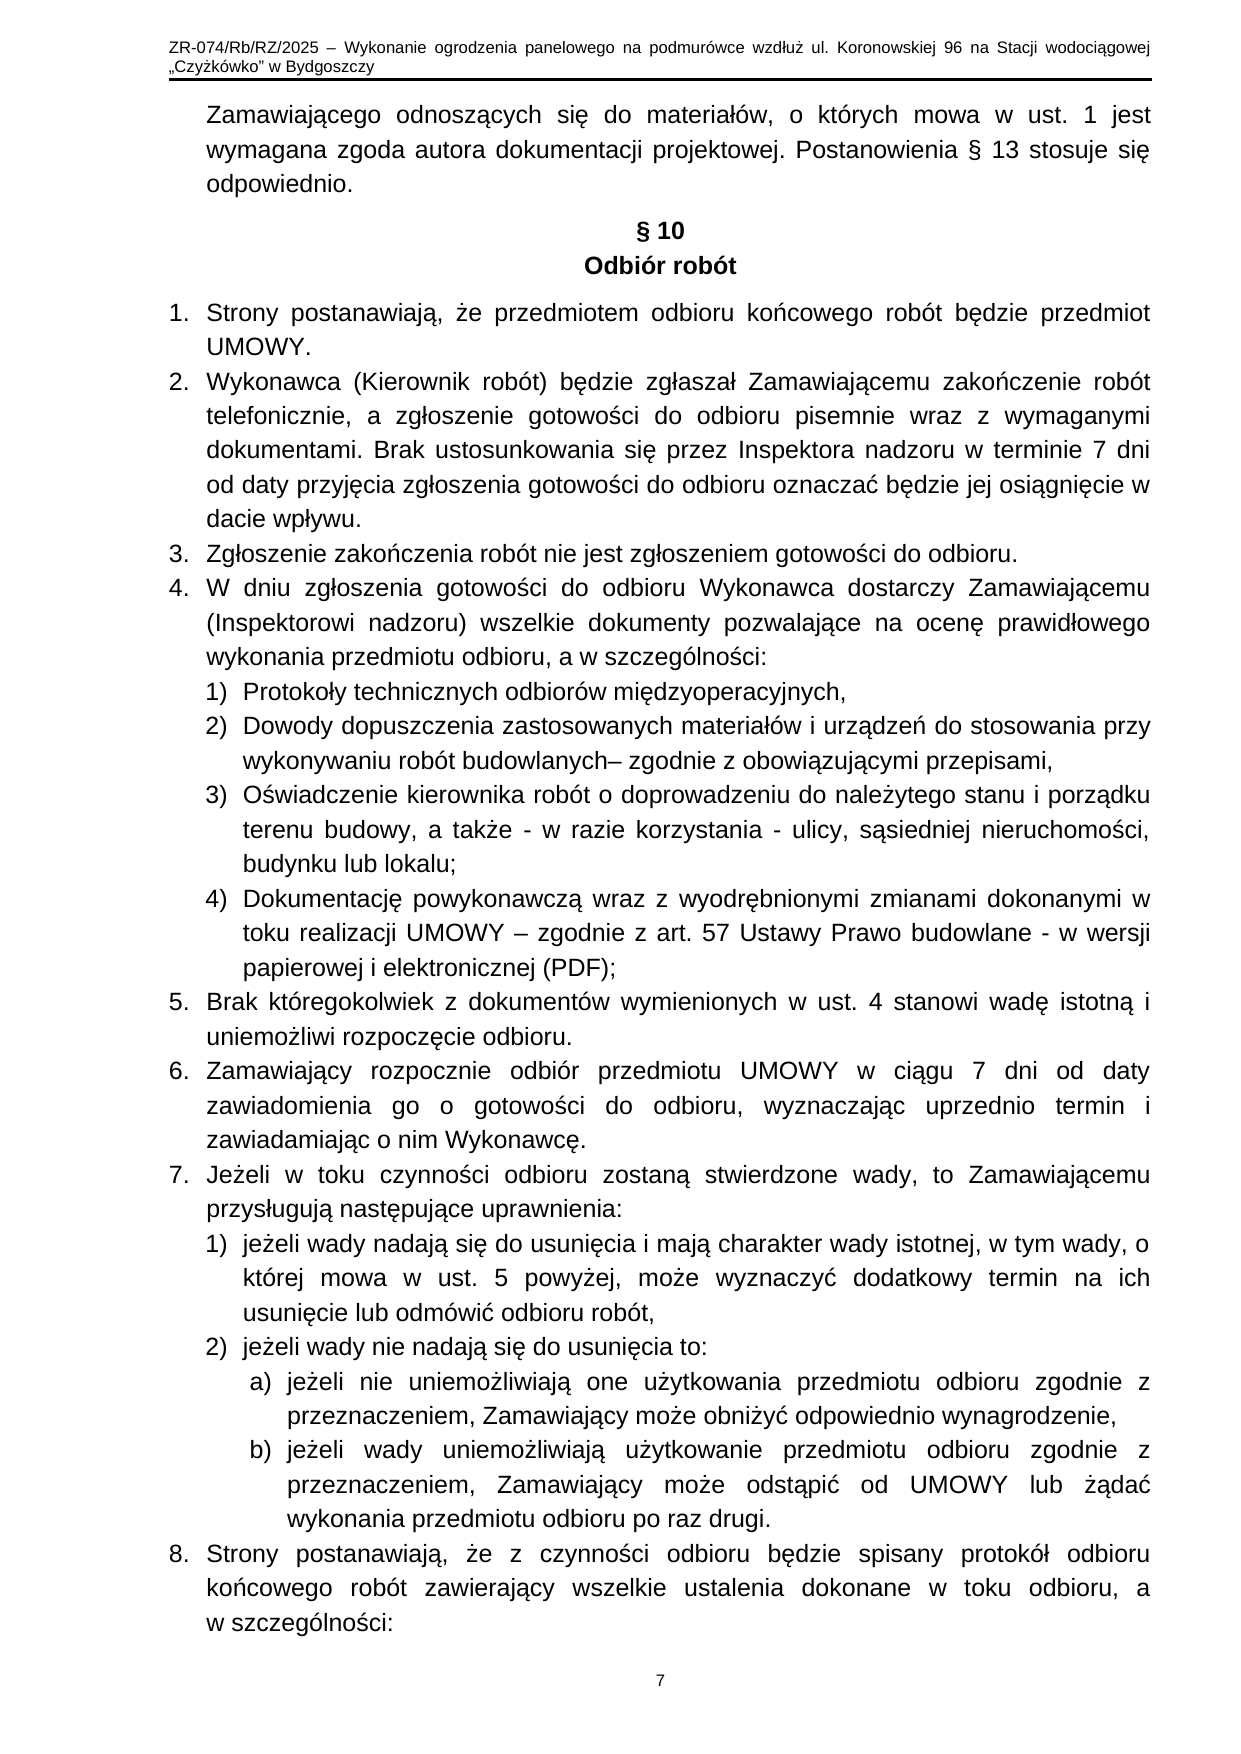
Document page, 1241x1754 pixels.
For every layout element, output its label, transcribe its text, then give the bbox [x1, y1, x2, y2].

list jeżeli wady uniemożliwiają użytkowanie przedmiotu odbioru zgodnie z przeznaczeniem, Zamawiający może odstąpić od UMOWY lub żądać wykonania przedmiotu odbioru po raz drugi. [249, 1435, 1152, 1533]
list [169, 100, 1152, 198]
list Strony postanawiają, że z czynności odbioru będzie spisany protokół odbioru końcowego robót zawierający wszelkie ustalenia dokonane w toku odbioru, a w szczególności: [169, 1539, 1152, 1637]
list Strony postanawiają, że przedmiotem odbioru końcowego robót będzie przedmiot UMOWY. [169, 298, 1152, 361]
list Oświadczenie kierownika robót o doprowadzeniu do należytego stanu i porządku terenu budowy, a także - w razie korzystania - ulicy, sąsiedniej nieruchomości, budynku lub lokalu; [205, 780, 1152, 878]
list jeżeli nie uniemożliwiają one użytkowania przedmiotu odbioru zgodnie z przeznaczeniem, Zamawiający może obniżyć odpowiednio wynagrodzenie, [249, 1366, 1152, 1430]
list Protokoły technicznych odbiorów międzyoperacyjnych, [205, 677, 1152, 706]
list jeżeli wady nie nadają się do usunięcia to: [205, 1332, 1152, 1361]
list Brak któregokolwiek z dokumentów wymienionych w ust. 4 stanowi wadę istotną i uniemożliwi rozpoczęcie odbioru. [169, 987, 1152, 1050]
list jeżeli wady nadają się do usunięcia i mają charakter wady istotnej, w tym wady, o której mowa w ust. 5 powyżej, może wyznaczyć dodatkowy termin na ich usunięcie lub odmówić odbioru robót, [205, 1228, 1152, 1326]
list W dniu zgłoszenia gotowości do odbioru Wykonawca dostarczy Zamawiającemu (Inspektorowi nadzoru) wszelkie dokumenty pozwalające na ocenę prawidłowego wykonania przedmiotu odbioru, a w szczególności: [169, 573, 1152, 671]
list Dowody dopuszczenia zastosowanych materiałów i urządzeń do stosowania przy wykonywaniu robót budowlanych– zgodnie z obowiązującymi przepisami, [205, 711, 1152, 774]
list Jeżeli w toku czynności odbioru zostaną stwierdzone wady, to Zamawiającemu przysługują następujące uprawnienia: [169, 1159, 1152, 1223]
list Dokumentację powykonawczą wraz z wyodrębnionymi zmianami dokonanymi w toku realizacji UMOWY – zgodnie z art. 57 Ustawy Prawo budowlane - w wersji papierowej i elektronicznej (PDF); [205, 884, 1152, 981]
list Zamawiający rozpocznie odbiór przedmiotu UMOWY w ciągu 7 dni od daty zawiadomienia go o gotowości do odbioru, wyznaczając uprzednio termin i zawiadamiając o nim Wykonawcę. [169, 1056, 1152, 1154]
subtitle § 10 Odbiór robót [169, 216, 1152, 279]
list Wykonawca (Kierownik robót) będzie zgłaszał Zamawiającemu zakończenie robót telefonicznie, a zgłoszenie gotowości do odbioru pisemnie wraz z wymaganymi dokumentami. Brak ustosunkowania się przez Inspektora nadzoru w terminie 7 dni od daty przyjęcia zgłoszenia gotowości do odbioru oznaczać będzie jej osiągnięcie w dacie wpływu. [169, 367, 1152, 533]
list Zgłoszenie zakończenia robót nie jest zgłoszeniem gotowości do odbioru. [169, 539, 1152, 568]
